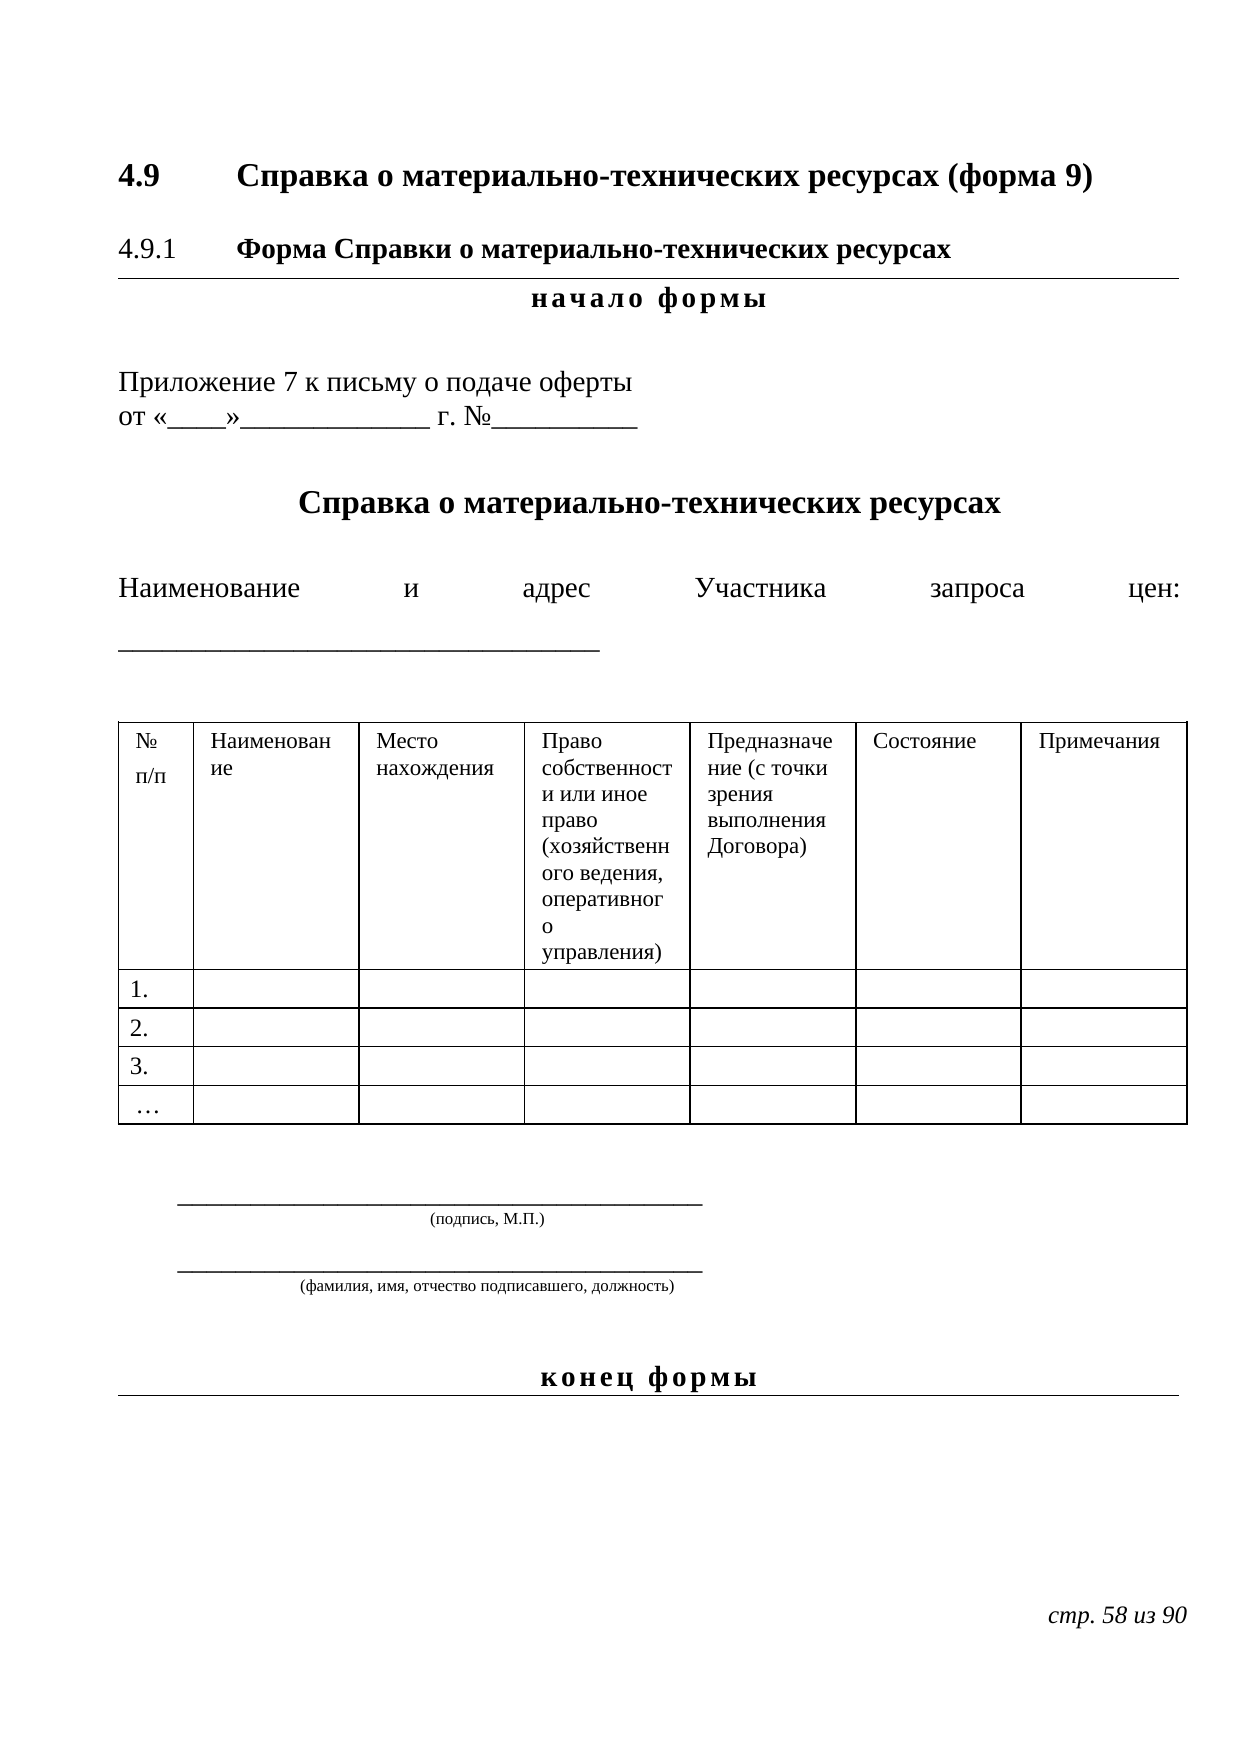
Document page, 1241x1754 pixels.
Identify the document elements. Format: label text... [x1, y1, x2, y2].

table_cell [691, 1047, 855, 1084]
table_header Место нахождения [360, 723, 524, 968]
table_header Примечания [1022, 723, 1186, 968]
table_cell [194, 970, 358, 1007]
table_header Наименование [194, 723, 358, 968]
table_cell [119, 1047, 193, 1084]
table_cell [691, 1086, 855, 1123]
text начало формы [118, 279, 1179, 314]
table_cell [691, 970, 855, 1007]
table_cell [194, 1009, 358, 1046]
table_cell [1022, 1047, 1186, 1084]
table_header Право собственности или иное право (хозяйственного ведения, оперативного управления) [525, 723, 689, 968]
table_cell [857, 970, 1020, 1007]
table_cell [857, 1086, 1020, 1123]
table_header Предназначение (с точки зрения выполнения Договора) [691, 723, 855, 968]
table_cell … [119, 1086, 193, 1123]
table_cell [360, 1047, 524, 1084]
table_cell [525, 970, 689, 1007]
table_cell [360, 970, 524, 1007]
table_cell [525, 1047, 689, 1084]
table_cell [1022, 970, 1186, 1007]
table_cell [525, 1086, 689, 1123]
table_cell [525, 1009, 689, 1046]
table_header Состояние [857, 723, 1020, 968]
table_cell [360, 1009, 524, 1046]
text конец формы [118, 1359, 1179, 1395]
table_cell [119, 970, 193, 1007]
text Справка о материально-технических ресурсах [118, 482, 1181, 520]
text ____________________________________ [118, 1175, 1181, 1208]
table_cell [691, 1009, 855, 1046]
table_cell [119, 1009, 193, 1046]
subtitle Справка о материально-технических ресурсах (форма 9) [118, 156, 1181, 194]
table_cell [194, 1047, 358, 1084]
table_header № п/п [119, 723, 193, 968]
text Наименование и адрес Участника запроса цен: _________________________________ [118, 571, 1181, 654]
text Приложение 7 к письму о подаче оферты от «____»_____________ г. №__________ [118, 364, 1181, 432]
text (подпись, М.П.) [118, 1208, 797, 1242]
text Форма Справки о материально-технических ресурсах [118, 231, 1181, 265]
table_cell [1022, 1086, 1186, 1123]
table_cell [857, 1009, 1020, 1046]
table_cell [857, 1047, 1020, 1084]
text ____________________________________ [118, 1242, 1181, 1276]
table_cell [194, 1086, 358, 1123]
table_cell [1022, 1009, 1186, 1046]
text (фамилия, имя, отчество подписавшего, должность) [118, 1276, 797, 1309]
table_cell [360, 1086, 524, 1123]
